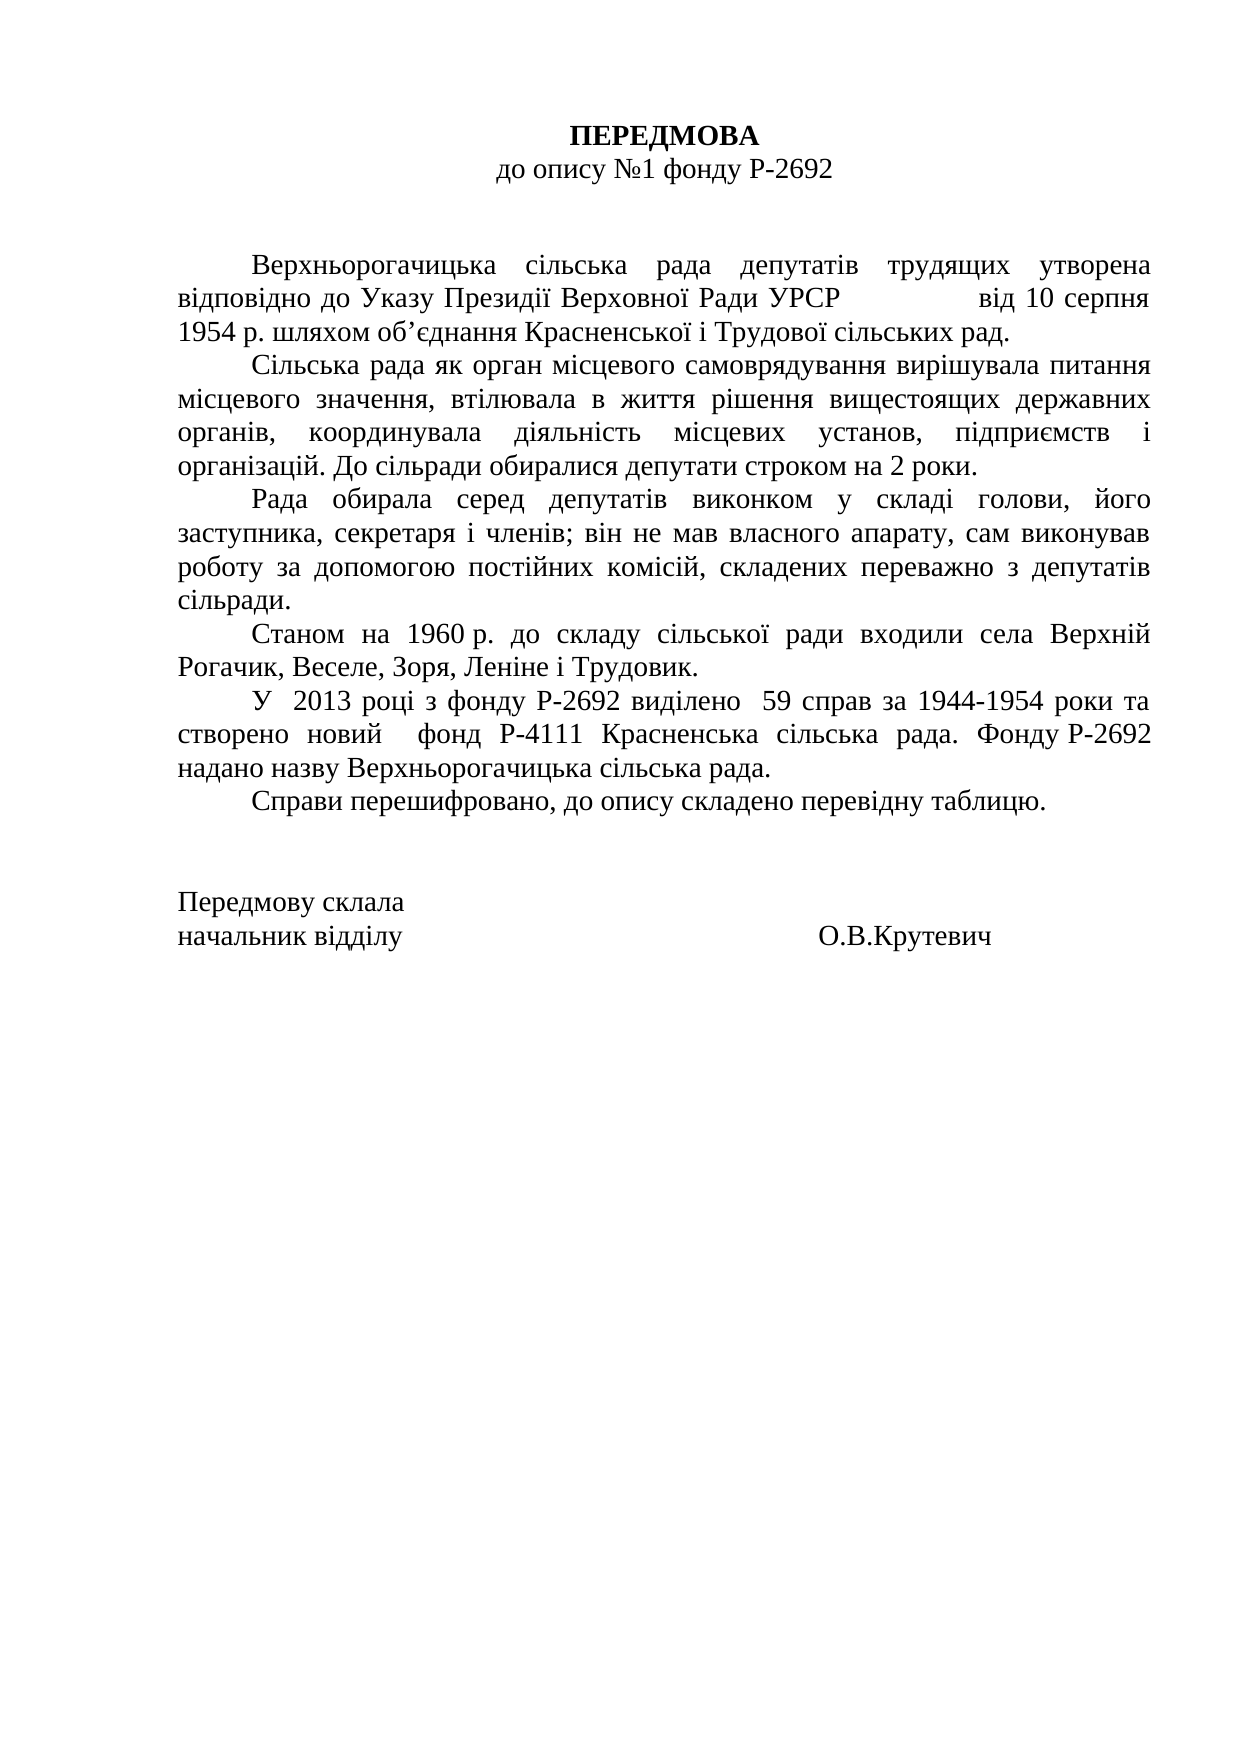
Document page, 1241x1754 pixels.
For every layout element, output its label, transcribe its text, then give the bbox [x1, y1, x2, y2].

text Рада обирала серед депутатів виконком у складі голови, його заступника, секретаря і членів; він не мав власного апарату, сам виконував роботу за допомогою постійних комісій, складених переважно з депутатів сільради. [177, 482, 1152, 616]
text Сільська рада як орган місцевого самоврядування вирішувала питання місцевого значення, втілювала в життя рішення вищестоящих державних органів, координувала діяльність місцевих установ, підприємств і організацій. До сільради обиралися депутати строком на 2 роки. [177, 347, 1152, 482]
text Передмову склала [177, 884, 1152, 918]
text Верхньорогачицька сільська рада депутатів трудящих утворена відповідно до Указу Президії Верховної Ради УРСР від 10 серпня 1954 р. шляхом об’єднання Красненської і Трудової сільських рад. [177, 247, 1152, 347]
text до опису №1 фонду Р-2692 [177, 152, 1152, 185]
text У 2013 році з фонду Р-2692 виділено 59 справ за 1944-1954 роки та створено новий фонд Р-4111 Красненська сільська рада. Фонду Р-2692 надано назву Верхньорогачицька сільська рада. [177, 683, 1152, 783]
text Справи перешифровано, до опису складено перевідну таблицю. [177, 783, 1152, 817]
text начальник відділу О.В.Крутевич [177, 918, 1152, 951]
text ПЕРЕДМОВА [177, 118, 1152, 152]
text Станом на 1960 р. до складу сільської ради входили села Верхній Рогачик, Веселе, Зоря, Леніне і Трудовик. [177, 616, 1152, 683]
